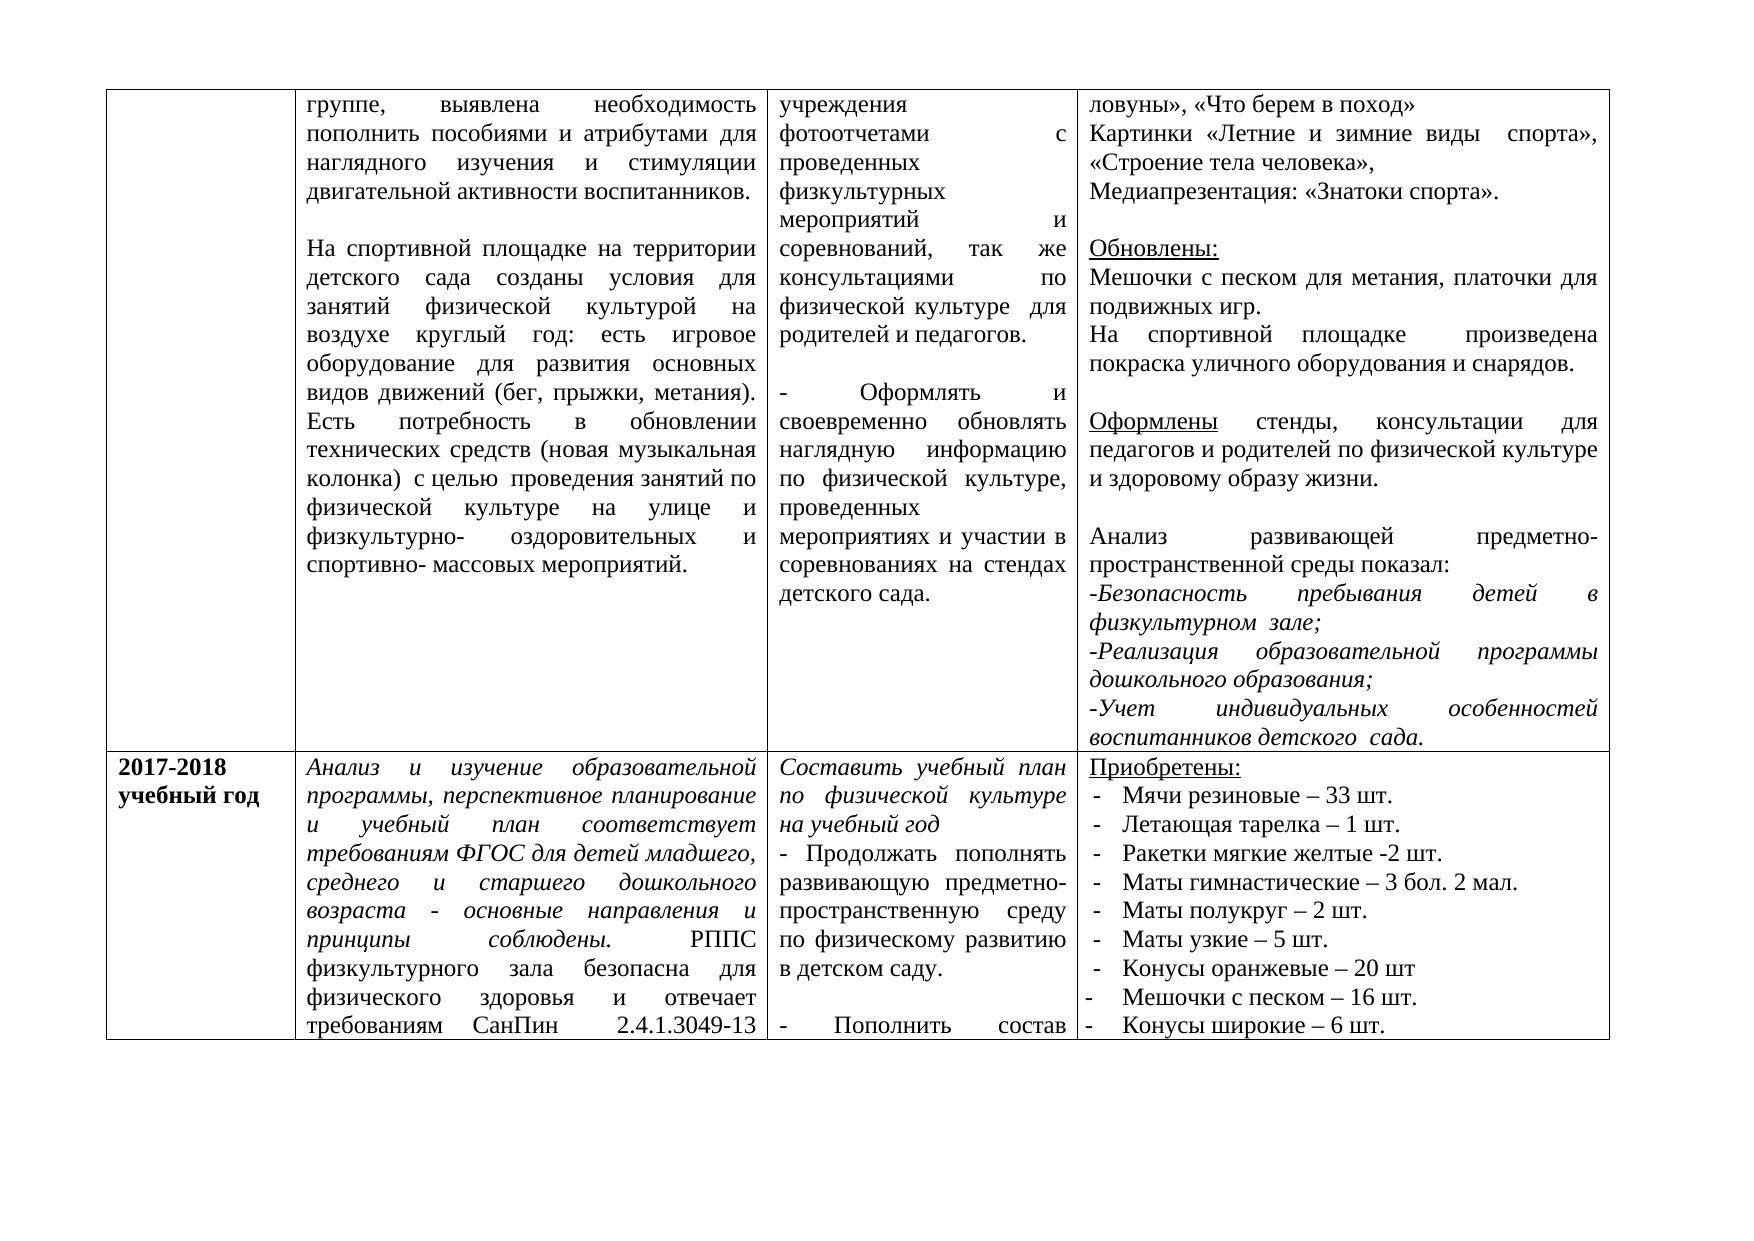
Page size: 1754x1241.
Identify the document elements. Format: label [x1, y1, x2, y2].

table_cell [107, 90, 295, 751]
table_cell [107, 752, 295, 1039]
table_cell [1078, 752, 1609, 1039]
table_cell [768, 752, 1077, 1039]
table_cell [1078, 90, 1609, 751]
table_cell [296, 90, 767, 751]
table_cell [296, 752, 767, 1039]
table_cell [768, 90, 1077, 751]
